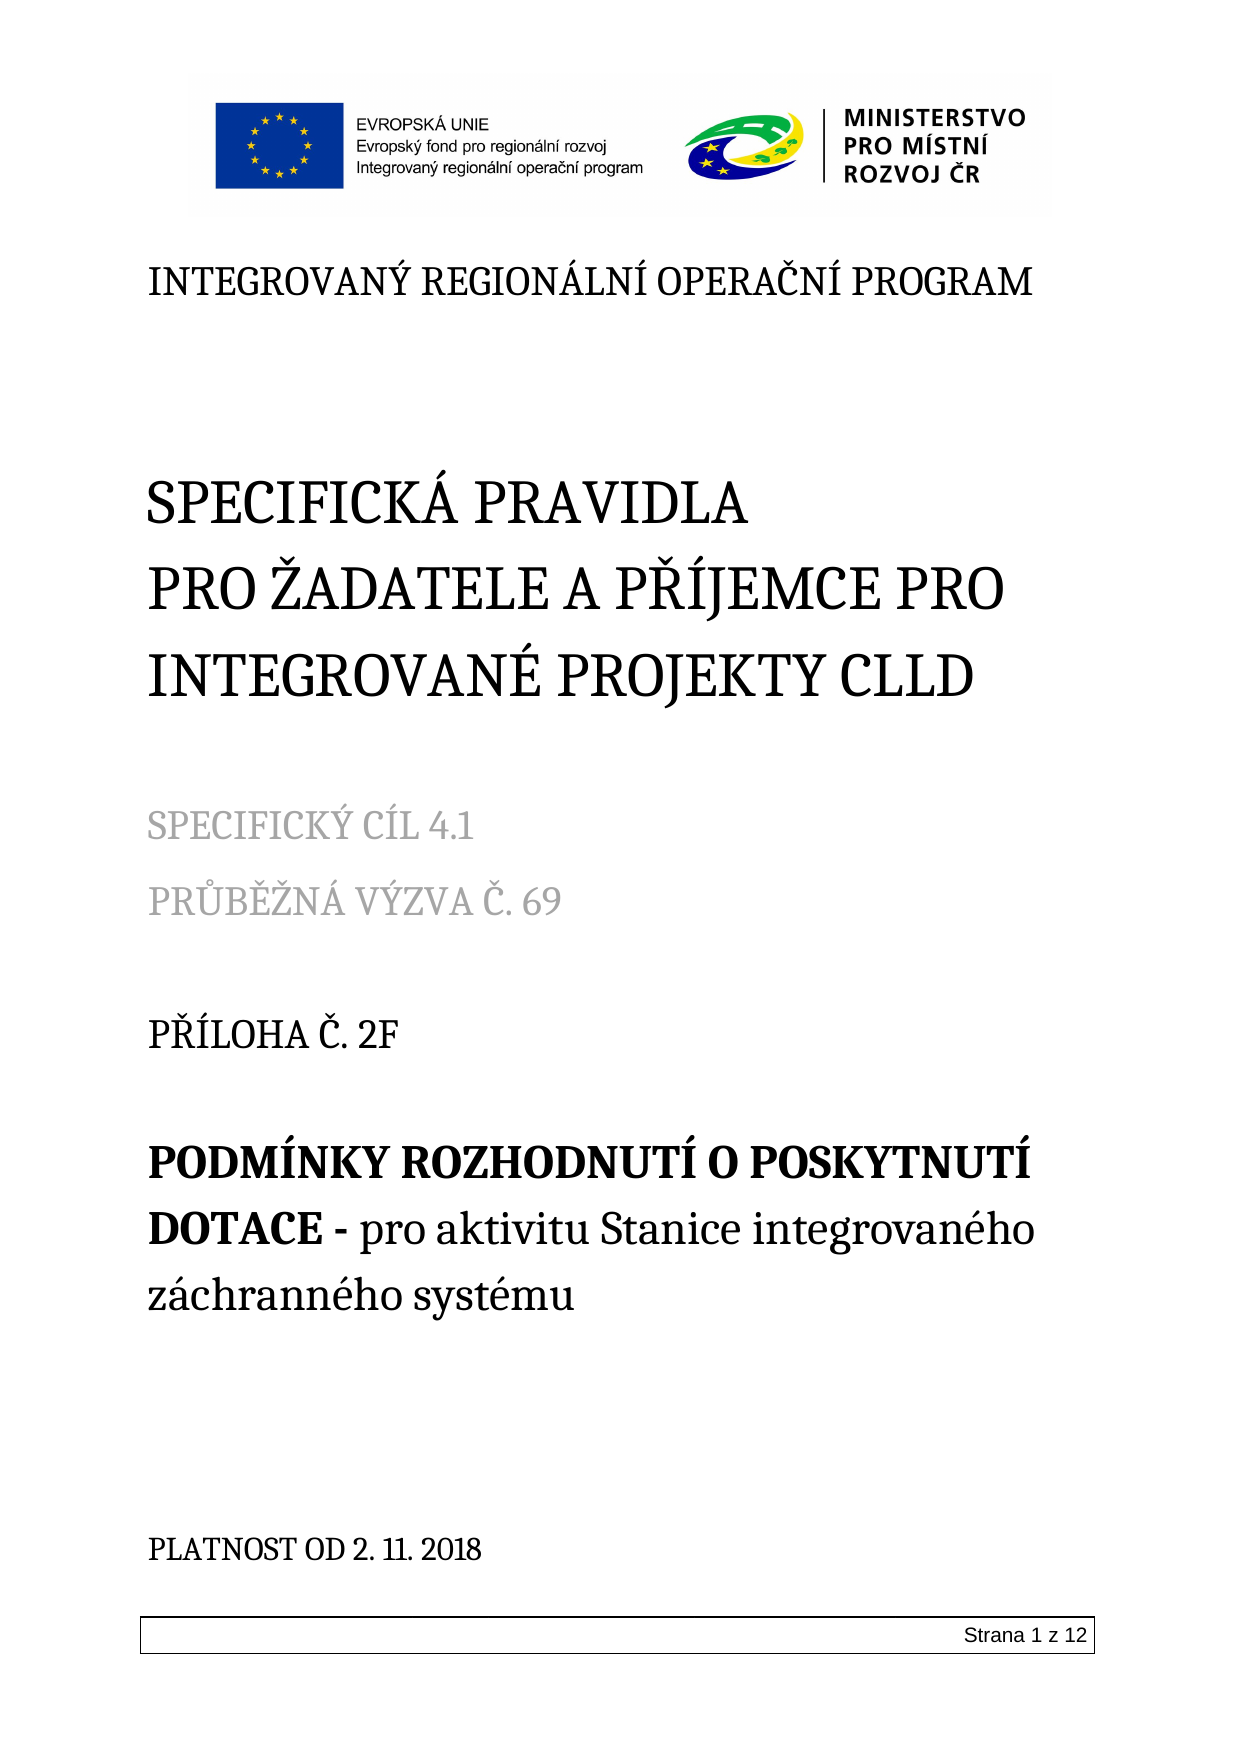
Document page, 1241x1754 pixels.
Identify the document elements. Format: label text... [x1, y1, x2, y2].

text průběžná výzva č. 69 [148, 878, 1092, 926]
picture [187, 73, 1053, 217]
text Podmínky Rozhodnutí o poskytnutí dotace - pro aktivitu Stanice integrovaného záchranného systému [148, 1135, 1092, 1322]
text PRO ŽADATELE A PŘÍJEMCE pro INTEGROVANé PROJEKTy clld [148, 553, 1092, 712]
text INTEGROVANÝ REGIONÁLNÍ OPERAČNÍ PROGRAM [148, 258, 1092, 306]
text pLATNOST OD 2. 11. 2018 [148, 1531, 1092, 1569]
text SPECIFICKÝ CÍL 4.1 [148, 802, 1092, 850]
text SPECIFICKÁ PRAVIDLA [148, 467, 1092, 539]
text PŘÍLOHA Č. 2F [148, 1011, 1092, 1059]
